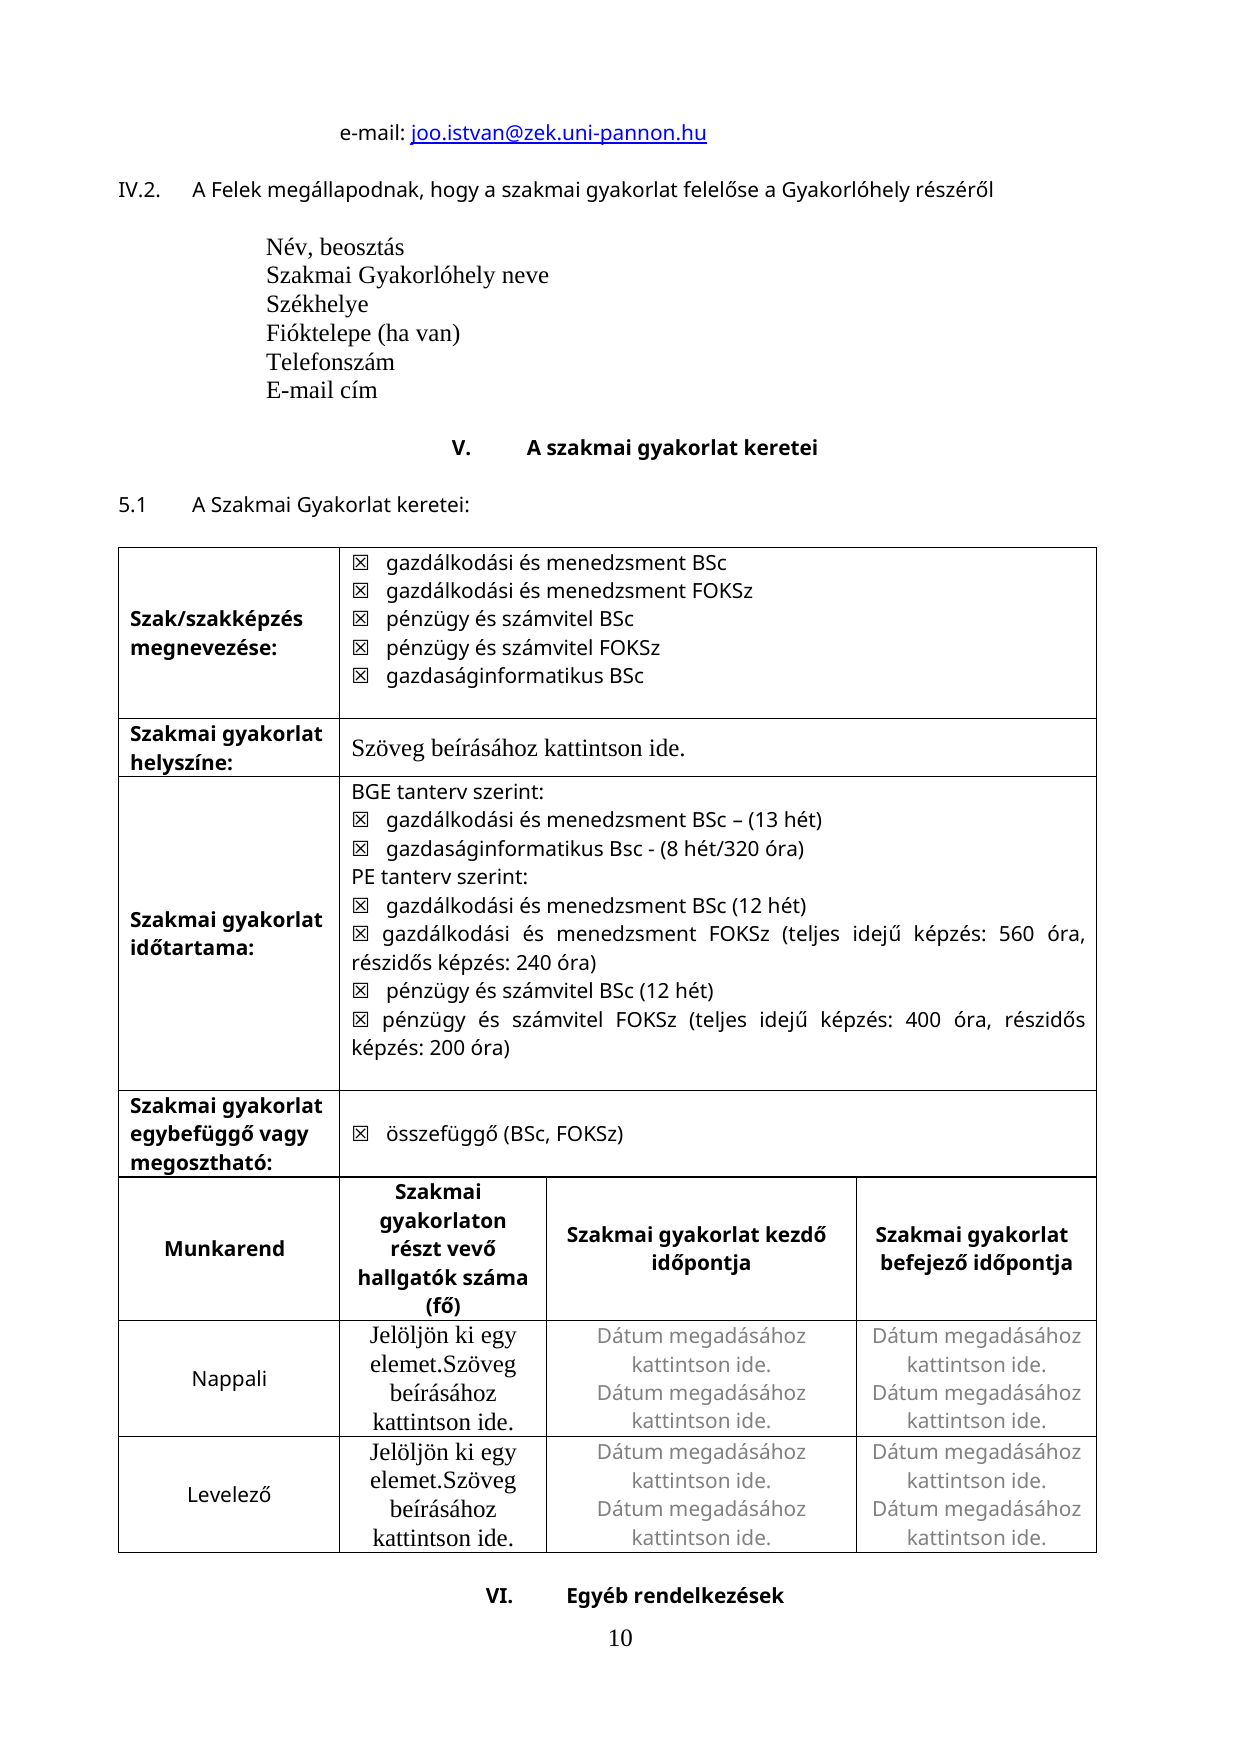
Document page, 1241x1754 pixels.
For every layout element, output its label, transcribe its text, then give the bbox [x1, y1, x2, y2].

list e-mail: joo.istvan@zek.uni-pannon.hu [192, 118, 1122, 147]
list Egyéb rendelkezések [148, 1581, 1122, 1609]
table_cell [857, 1437, 1096, 1552]
table_cell [340, 1321, 546, 1436]
text 5.1 A Szakmai Gyakorlat keretei: [118, 490, 1122, 518]
table_cell [547, 1437, 856, 1552]
list A szakmai gyakorlat keretei [148, 433, 1122, 461]
table_cell Szakmai gyakorlaton részt vevő hallgatók száma (fő) [340, 1178, 546, 1319]
table_cell BGE tanterv szerint: ☒ gazdálkodási és menedzsment BSc – (13 hét) ☒ gazdaságinformatikus Bsc - (8 hét/320 óra) PE tanterv szerint: ☒ gazdálkodási és menedzsment BSc (12 hét) ☒ gazdálkodási és menedzsment FOKSz (teljes idejű képzés: 560 óra, részidős képzés: 240 óra) ☒ pénzügy és számvitel BSc (12 hét) ☒ pénzügy és számvitel FOKSz (teljes idejű képzés: 400 óra, részidős képzés: 200 óra) [340, 777, 1096, 1090]
table_header Szak/szakképzés megnevezése: [119, 548, 339, 718]
table_header gazdálkodási és menedzsment BSc gazdálkodási és menedzsment FOKSz pénzügy és számvitel BSc pénzügy és számvitel FOKSz gazdaságinformatikus BSc [340, 548, 1096, 718]
table_cell [857, 1321, 1096, 1436]
table_cell Szakmai gyakorlat időtartama: [119, 777, 339, 1090]
table_cell Szakmai gyakorlat befejező időpontja [857, 1178, 1096, 1319]
table_cell [547, 1321, 856, 1436]
table_cell Szakmai gyakorlat helyszíne: [119, 719, 339, 776]
table_cell Szakmai gyakorlat egybefüggő vagy megosztható: [119, 1091, 339, 1176]
table_cell [340, 1437, 546, 1552]
table_cell Munkarend [119, 1178, 339, 1319]
list A Felek megállapodnak, hogy a szakmai gyakorlat felelőse a Gyakorlóhely részéről [118, 175, 1122, 203]
table_cell Szakmai gyakorlat kezdő időpontja [547, 1178, 856, 1319]
table_cell összefüggő (BSc, FOKSz) [340, 1091, 1096, 1176]
